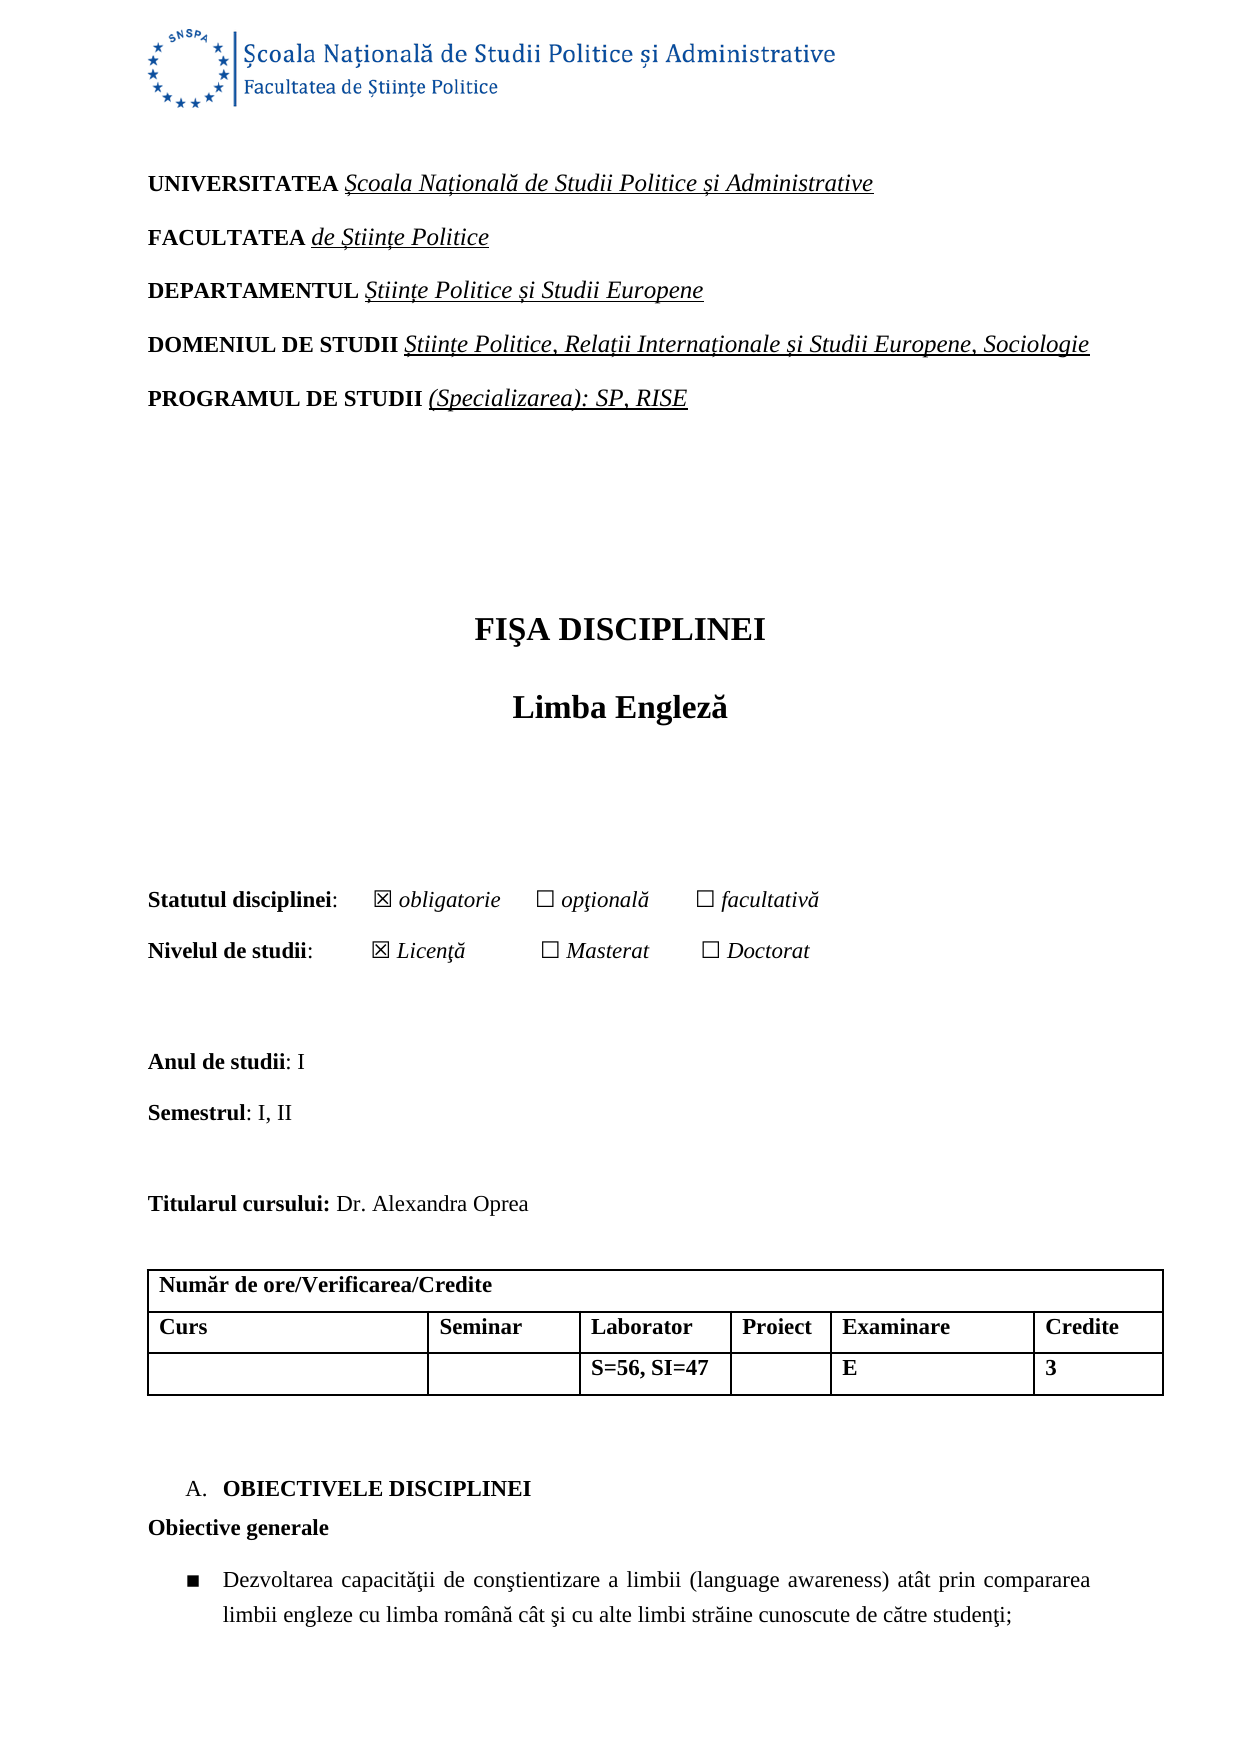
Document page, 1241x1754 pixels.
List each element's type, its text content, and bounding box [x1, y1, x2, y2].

text UNIVERSITATEA Școala Națională de Studii Politice și Administrative [148, 168, 1093, 197]
table_cell Examinare [832, 1313, 1033, 1352]
table_cell [149, 1354, 427, 1394]
text Anul de studii: I [148, 1048, 1093, 1075]
table_cell E [832, 1354, 1033, 1394]
text DOMENIUL DE STUDII Științe Politice, Relații Internaționale și Studii Europene, Sociologie [148, 329, 1152, 358]
text Nivelul de studii: ☒ Licenţă ☐ Masterat ☐ Doctorat [148, 937, 1093, 963]
list Dezvoltarea capacităţii de conştientizare a limbii (language awareness) atât prin compararea limbii engleze cu limba română cât şi cu alte limbi străine cunoscute de către studenţi; [185, 1554, 1093, 1627]
table_cell 3 [1035, 1354, 1162, 1394]
list OBIECTIVELE DISCIPLINEI [185, 1475, 1152, 1501]
text FIŞA DISCIPLINEI [148, 609, 1093, 647]
table_cell [429, 1354, 579, 1394]
table_cell Proiect [732, 1313, 830, 1352]
table_cell Laborator [581, 1313, 730, 1352]
table_cell Credite [1035, 1313, 1162, 1352]
text Titularul cursului: Dr. Alexandra Oprea [148, 1190, 1093, 1216]
table_cell [732, 1354, 830, 1394]
table_cell Curs [149, 1313, 427, 1352]
text FACULTATEA de Științe Politice [148, 222, 1093, 250]
text Limba Engleză [148, 687, 1093, 725]
table_header Număr de ore/Verificarea/Credite [149, 1271, 1162, 1311]
picture [147, 29, 835, 108]
text DEPARTAMENTUL Științe Politice și Studii Europene [148, 276, 1093, 304]
text Obiective generale [148, 1514, 1152, 1541]
text Semestrul: I, II [148, 1099, 1093, 1126]
text PROGRAMUL DE STUDII (Specializarea): SP, RISE [148, 383, 1152, 412]
table_cell S=56, SI=47 [581, 1354, 730, 1394]
table_cell Seminar [429, 1313, 579, 1352]
text Statutul disciplinei: ☒ obligatorie ☐ opţională ☐ facultativă [148, 886, 1093, 912]
